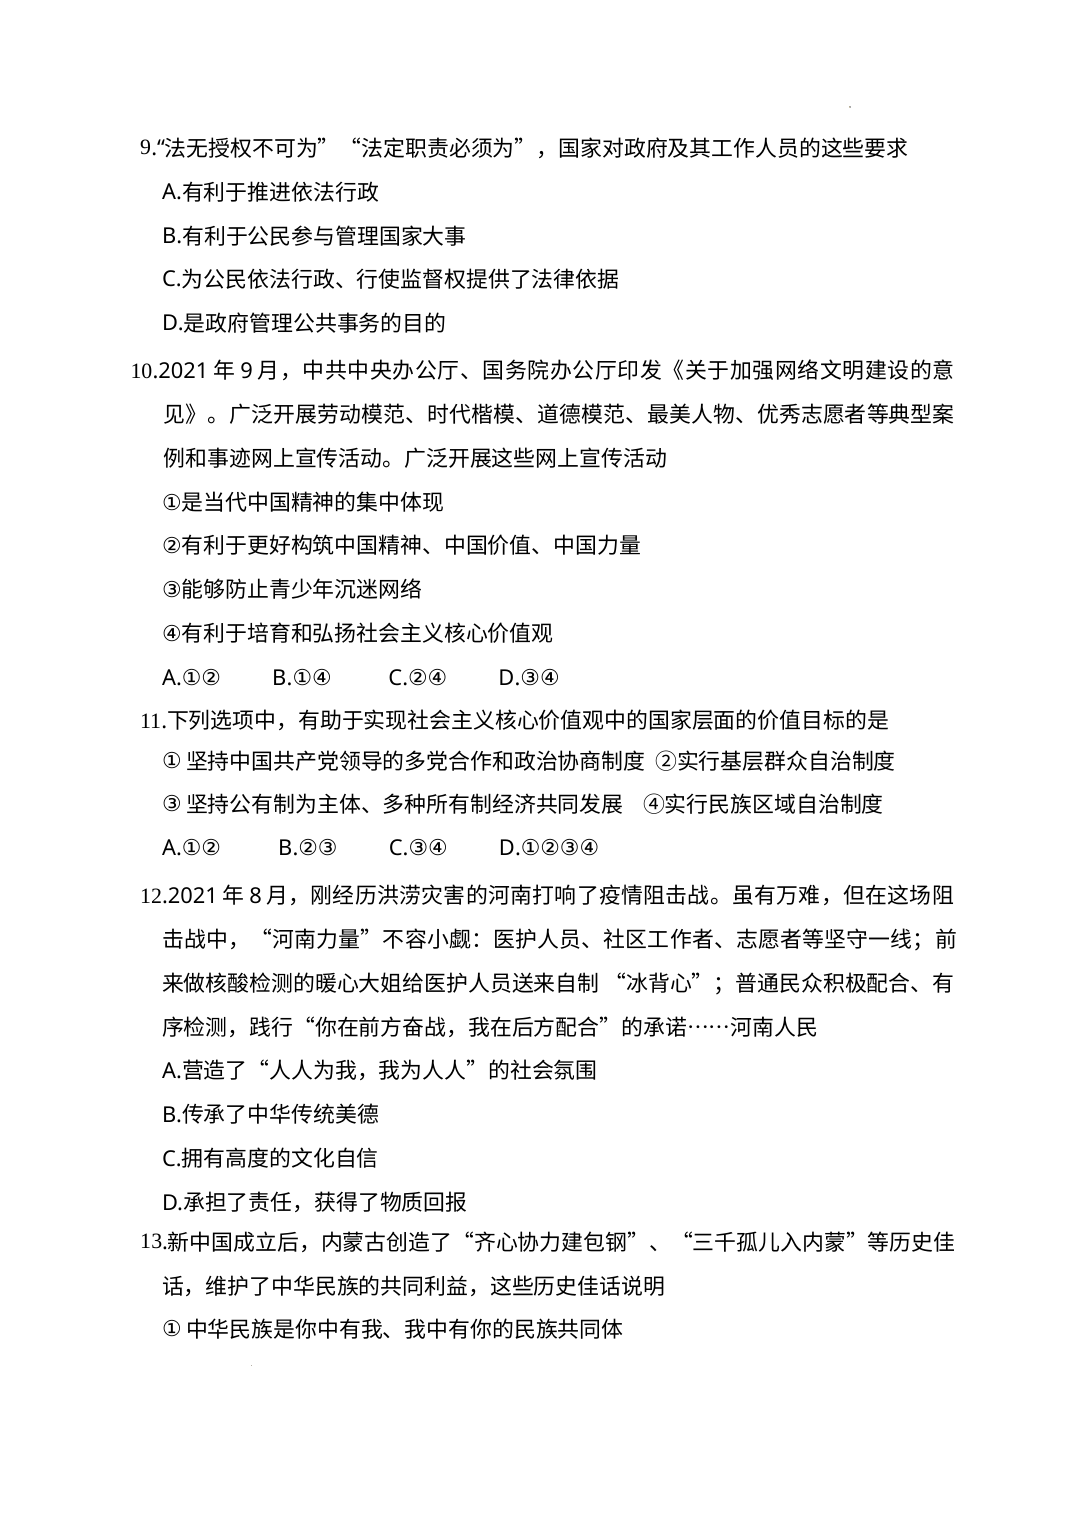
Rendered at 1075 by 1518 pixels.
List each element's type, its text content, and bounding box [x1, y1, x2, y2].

text A.①② B.①④ C.②④ D.③④ [118, 650, 957, 694]
text D.承担了责任，获得了物质回报 [118, 1175, 957, 1219]
list A.营造了“人人为我，我为人人”的社会氛围 [118, 1044, 957, 1088]
list 9.“法无授权不可为”“法定职责必须为”，国家对政府及其工作人员的这些要求 [118, 125, 957, 169]
list ①坚持中国共产党领导的多党合作和政治协商制度 ②实行基层群众自治制度 [118, 738, 957, 781]
text 12.2021年8月，刚经历洪涝灾害的河南打响了疫情阻击战。虽有万难，但在这场阻击战中，“河南力量”不容小觑：医护人员、社区工作者、志愿者等坚守一线；前来做核酸检测的暖心大姐给医护人员送来自制 “冰背心”；普通民众积极配合、有序检测，践行“你在前方奋战，我在后方配合”的承诺……河南人民 [140, 869, 957, 1044]
text A.①② B.②③ C.③④ D.①②③④ [118, 825, 957, 869]
text D.是政府管理公共事务的目的 [140, 300, 957, 344]
text 10.2021年9月，中共中央办公厅、国务院办公厅印发《关于加强网络文明建设的意见》。广泛开展劳动模范、时代楷模、道德模范、最美人物、优秀志愿者等典型案例和事迹网上宣传活动。广泛开展这些网上宣传活动 [130, 344, 957, 475]
text ①是当代中国精神的集中体现 [118, 475, 957, 519]
text ①中华民族是你中有我、我中有你的民族共同体 [118, 1306, 957, 1350]
text C.为公民依法行政、行使监督权提供了法律依据 [162, 256, 957, 300]
text ③能够防止青少年沉迷网络 [118, 563, 957, 606]
text 13.新中国成立后，内蒙古创造了“齐心协力建包钢”、“三千孤儿入内蒙”等历史佳话，维护了中华民族的共同利益，这些历史佳话说明 [140, 1219, 957, 1306]
list B.传承了中华传统美德 [118, 1088, 957, 1131]
text B.有利于公民参与管理国家大事 [162, 213, 957, 256]
text ④有利于培育和弘扬社会主义核心价值观 [118, 606, 957, 650]
text ②有利于更好构筑中国精神、中国价值、中国力量 [118, 519, 957, 563]
text ③坚持公有制为主体、多种所有制经济共同发展 ④实行民族区域自治制度 [118, 781, 957, 825]
text A.有利于推进依法行政 [140, 169, 957, 213]
text 11.下列选项中，有助于实现社会主义核心价值观中的国家层面的价值目标的是 [118, 694, 957, 738]
text C.拥有高度的文化自信 [118, 1131, 957, 1175]
